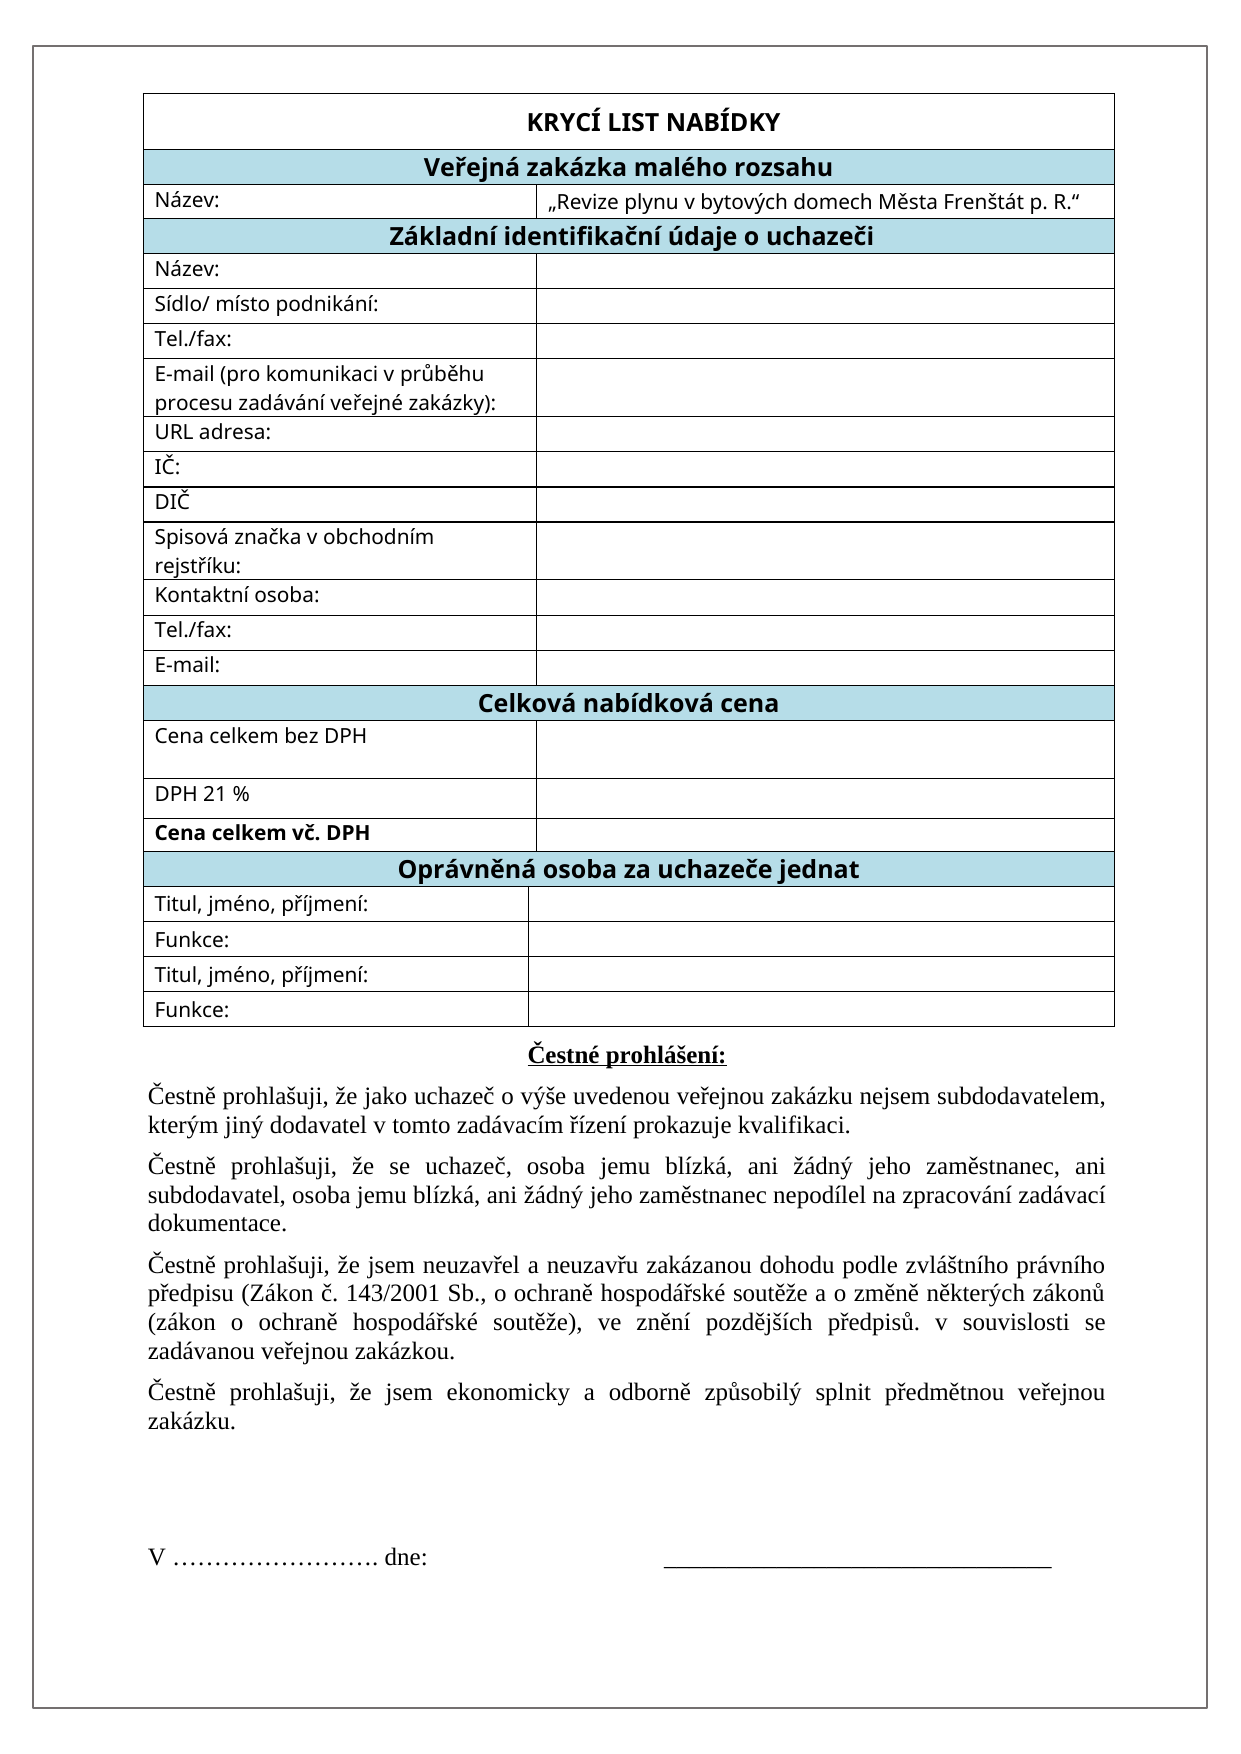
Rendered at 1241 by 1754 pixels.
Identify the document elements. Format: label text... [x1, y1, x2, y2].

table_cell [537, 289, 1114, 323]
table_cell Titul, jméno, příjmení: [144, 957, 528, 991]
table_cell Veřejná zakázka malého rozsahu [144, 150, 1114, 184]
table_cell E-mail (pro komunikaci v průběhu procesu zadávání veřejné zakázky): [144, 359, 536, 416]
table_cell URL adresa: [144, 417, 536, 451]
table_cell Základní identifikační údaje o uchazeči [144, 219, 1114, 253]
table_cell Funkce: [144, 922, 528, 956]
table_cell [537, 523, 1114, 579]
table_cell [537, 452, 1114, 486]
table_cell [537, 721, 1114, 778]
table_cell [537, 488, 1114, 521]
table_cell DPH 21 % [144, 779, 536, 817]
table_cell Celková nabídková cena [144, 686, 1114, 720]
text Čestně prohlašuji, že jsem ekonomicky a odborně způsobilý splnit předmětnou veřejnou zakázku. [148, 1377, 1106, 1435]
table_cell [537, 359, 1114, 416]
table_cell [537, 616, 1114, 649]
table_cell [537, 417, 1114, 451]
text Čestné prohlášení: [148, 1027, 1106, 1068]
table_cell [529, 887, 1114, 921]
table_cell E-mail: [144, 651, 536, 685]
table_cell Název: [144, 185, 536, 218]
table_cell [537, 324, 1114, 358]
text Čestně prohlašuji, že jsem neuzavřel a neuzavřu zakázanou dohodu podle zvláštního právního předpisu (Zákon č. 143/2001 Sb., o ochraně hospodářské soutěže a o změně některých zákonů (zákon o ochraně hospodářské soutěže), ve znění pozdějších předpisů. v souvislosti se zadávanou veřejnou zakázkou. [148, 1250, 1106, 1365]
table_cell DIČ [144, 488, 536, 521]
text Čestně prohlašuji, že jako uchazeč o výše uvedenou veřejnou zakázku nejsem subdodavatelem, kterým jiný dodavatel v tomto zadávacím řízení prokazuje kvalifikaci. [148, 1081, 1106, 1138]
table_cell Název: [144, 254, 536, 288]
text Čestně prohlašuji, že se uchazeč, osoba jemu blízká, ani žádný jeho zaměstnanec, ani subdodavatel, osoba jemu blízká, ani žádný jeho zaměstnanec nepodílel na zpracování zadávací dokumentace. [148, 1151, 1106, 1237]
table_cell Tel./fax: [144, 616, 536, 649]
table_cell [537, 651, 1114, 685]
table_cell IČ: [144, 452, 536, 486]
table_cell [537, 254, 1114, 288]
table_cell [537, 779, 1114, 817]
text V ……………………. dne: _______________________________ [148, 1542, 1106, 1571]
table_cell [537, 819, 1114, 851]
table_cell „Revize plynu v bytových domech Města Frenštát p. R.“ [537, 185, 1114, 218]
table_cell Tel./fax: [144, 324, 536, 358]
table_cell Kontaktní osoba: [144, 580, 536, 614]
table_cell [537, 580, 1114, 614]
table_cell Funkce: [144, 992, 528, 1026]
table_cell Spisová značka v obchodním rejstříku: [144, 523, 536, 579]
table_header KRYCÍ LIST NABÍDKY [144, 94, 1114, 149]
table_cell Cena celkem vč. DPH [144, 819, 536, 851]
table_cell [529, 992, 1114, 1026]
table_cell Sídlo/ místo podnikání: [144, 289, 536, 323]
table_cell [529, 957, 1114, 991]
table_cell Titul, jméno, příjmení: [144, 887, 528, 921]
table_cell Oprávněná osoba za uchazeče jednat [144, 852, 1114, 886]
table_cell Cena celkem bez DPH [144, 721, 536, 778]
table_cell [529, 922, 1114, 956]
